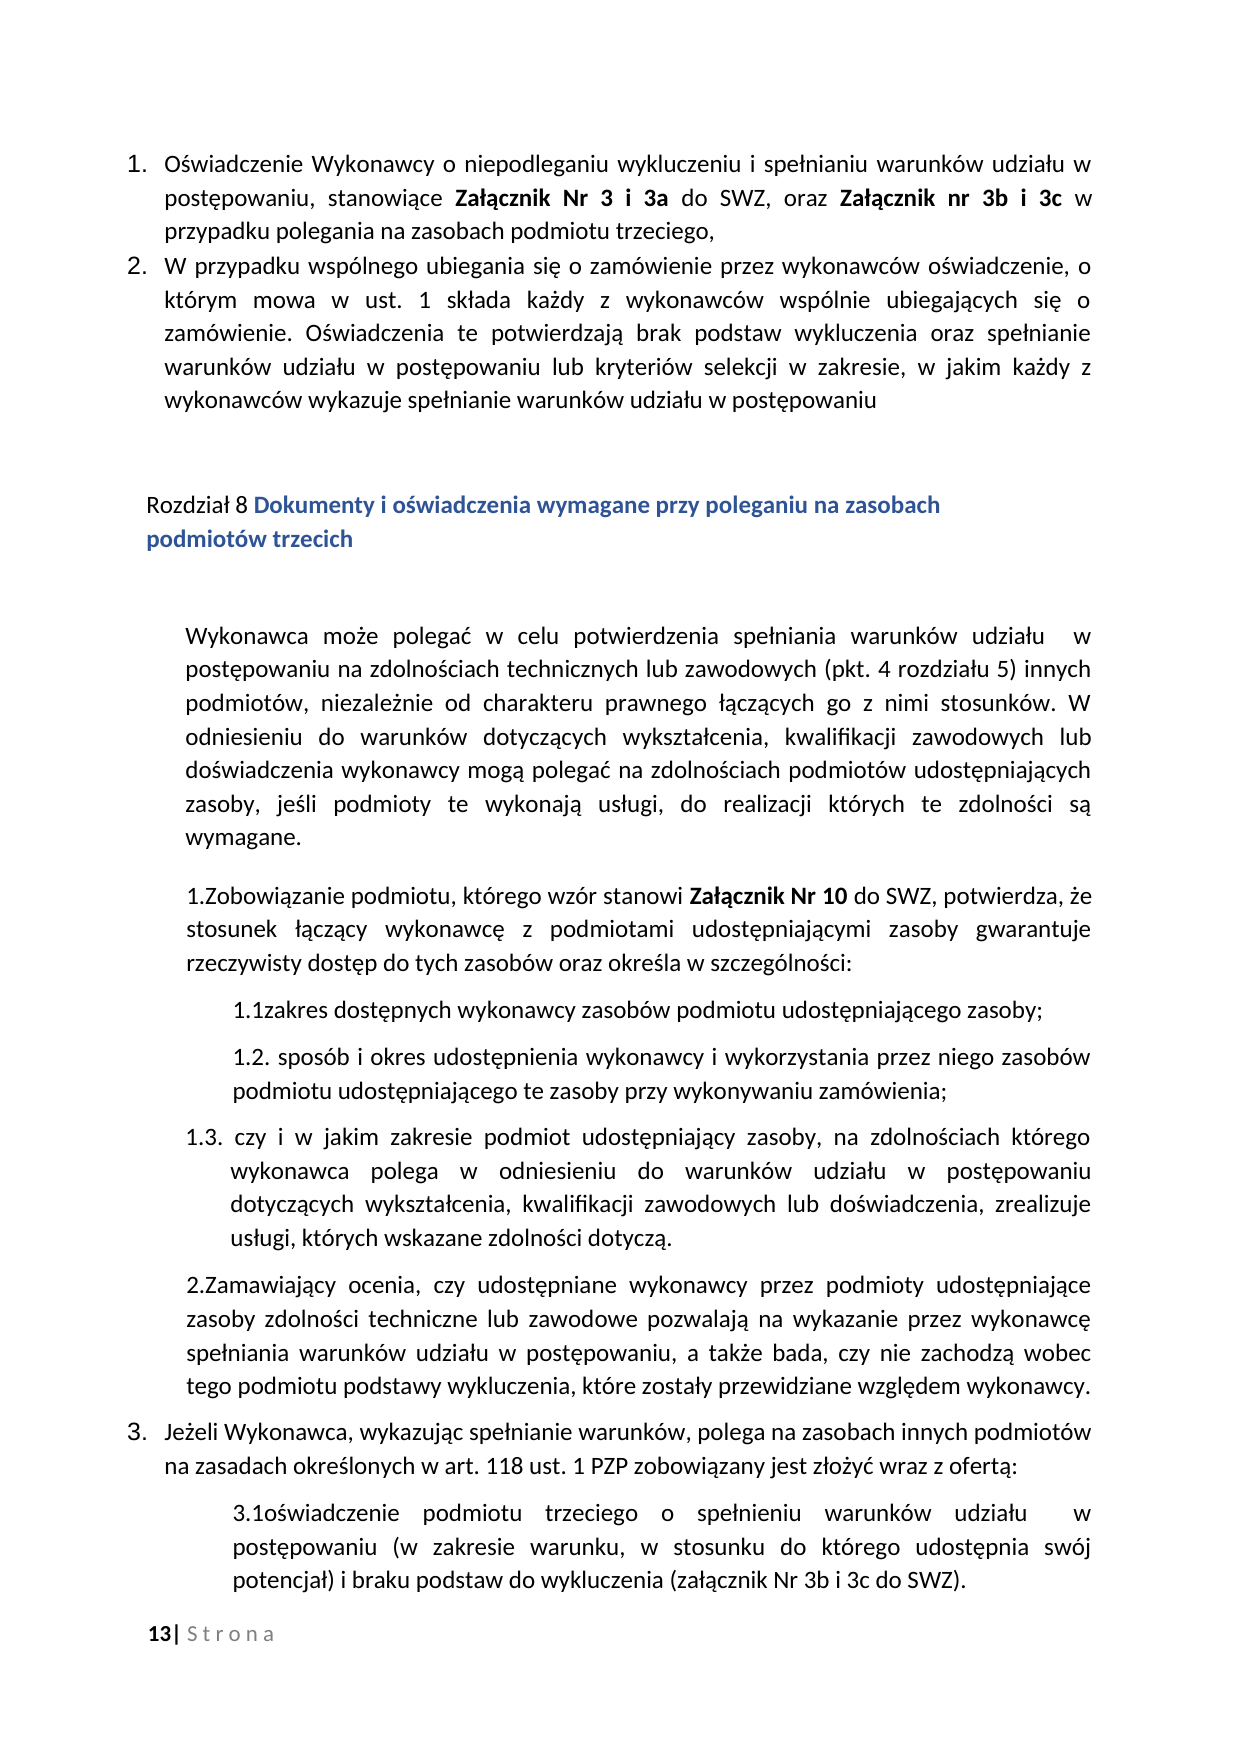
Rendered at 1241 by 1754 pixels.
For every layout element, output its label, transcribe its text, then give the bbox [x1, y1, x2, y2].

list Oświadczenie Wykonawcy o niepodleganiu wykluczeniu i spełnianiu warunków udziału w postępowaniu, stanowiące Załącznik Nr 3 i 3a do SWZ, oraz Załącznik nr 3b i 3c w przypadku polegania na zasobach podmiotu trzeciego, [127, 148, 1092, 246]
text 1.2. sposób i okres udostępnienia wykonawcy i wykorzystania przez niego zasobów podmiotu udostępniającego te zasoby przy wykonywaniu zamówienia; [232, 1041, 1092, 1105]
list 2.Zamawiający ocenia, czy udostępniane wykonawcy przez podmioty udostępniające zasoby zdolności techniczne lub zawodowe pozwalają na wykazanie przez wykonawcę spełniania warunków udziału w postępowaniu, a także bada, czy nie zachodzą wobec tego podmiotu podstawy wykluczenia, które zostały przewidziane względem wykonawcy. [186, 1270, 1092, 1401]
list Jeżeli Wykonawca, wykazując spełnianie warunków, polega na zasobach innych podmiotów na zasadach określonych w art. 118 ust. 1 PZP zobowiązany jest złożyć wraz z ofertą: [127, 1416, 1092, 1480]
text 1.1zakres dostępnych wykonawcy zasobów podmiotu udostępniającego zasoby; [232, 995, 1092, 1025]
text 3.1oświadczenie podmiotu trzeciego o spełnieniu warunków udziału w postępowaniu (w zakresie warunku, w stosunku do którego udostępnia swój potencjał) i braku podstaw do wykluczenia (załącznik Nr 3b i 3c do SWZ). [232, 1497, 1092, 1595]
subtitle Rozdział 8 Dokumenty i oświadczenia wymagane przy poleganiu na zasobach [146, 489, 1092, 519]
subtitle podmiotów trzecich [146, 523, 1092, 553]
list W przypadku wspólnego ubiegania się o zamówienie przez wykonawców oświadczenie, o którym mowa w ust. 1 składa każdy z wykonawców wspólnie ubiegających się o zamówienie. Oświadczenia te potwierdzają brak podstaw wykluczenia oraz spełnianie warunków udziału w postępowaniu lub kryteriów selekcji w zakresie, w jakim każdy z wykonawców wykazuje spełnianie warunków udziału w postępowaniu [127, 250, 1092, 415]
text 1.3. czy i w jakim zakresie podmiot udostępniający zasoby, na zdolnościach którego wykonawca polega w odniesieniu do warunków udziału w postępowaniu dotyczących wykształcenia, kwalifikacji zawodowych lub doświadczenia, zrealizuje usługi, których wskazane zdolności dotyczą. [185, 1122, 1092, 1253]
text Wykonawca może polegać w celu potwierdzenia spełniania warunków udziału w postępowaniu na zdolnościach technicznych lub zawodowych (pkt. 4 rozdziału 5) innych podmiotów, niezależnie od charakteru prawnego łączących go z nimi stosunków. W odniesieniu do warunków dotyczących wykształcenia, kwalifikacji zawodowych lub doświadczenia wykonawcy mogą polegać na zdolnościach podmiotów udostępniających zasoby, jeśli podmioty te wykonają usługi, do realizacji których te zdolności są wymagane. [185, 620, 1092, 852]
list 1.Zobowiązanie podmiotu, którego wzór stanowi Załącznik Nr 10 do SWZ, potwierdza, że stosunek łączący wykonawcę z podmiotami udostępniającymi zasoby gwarantuje rzeczywisty dostęp do tych zasobów oraz określa w szczególności: [186, 880, 1092, 978]
